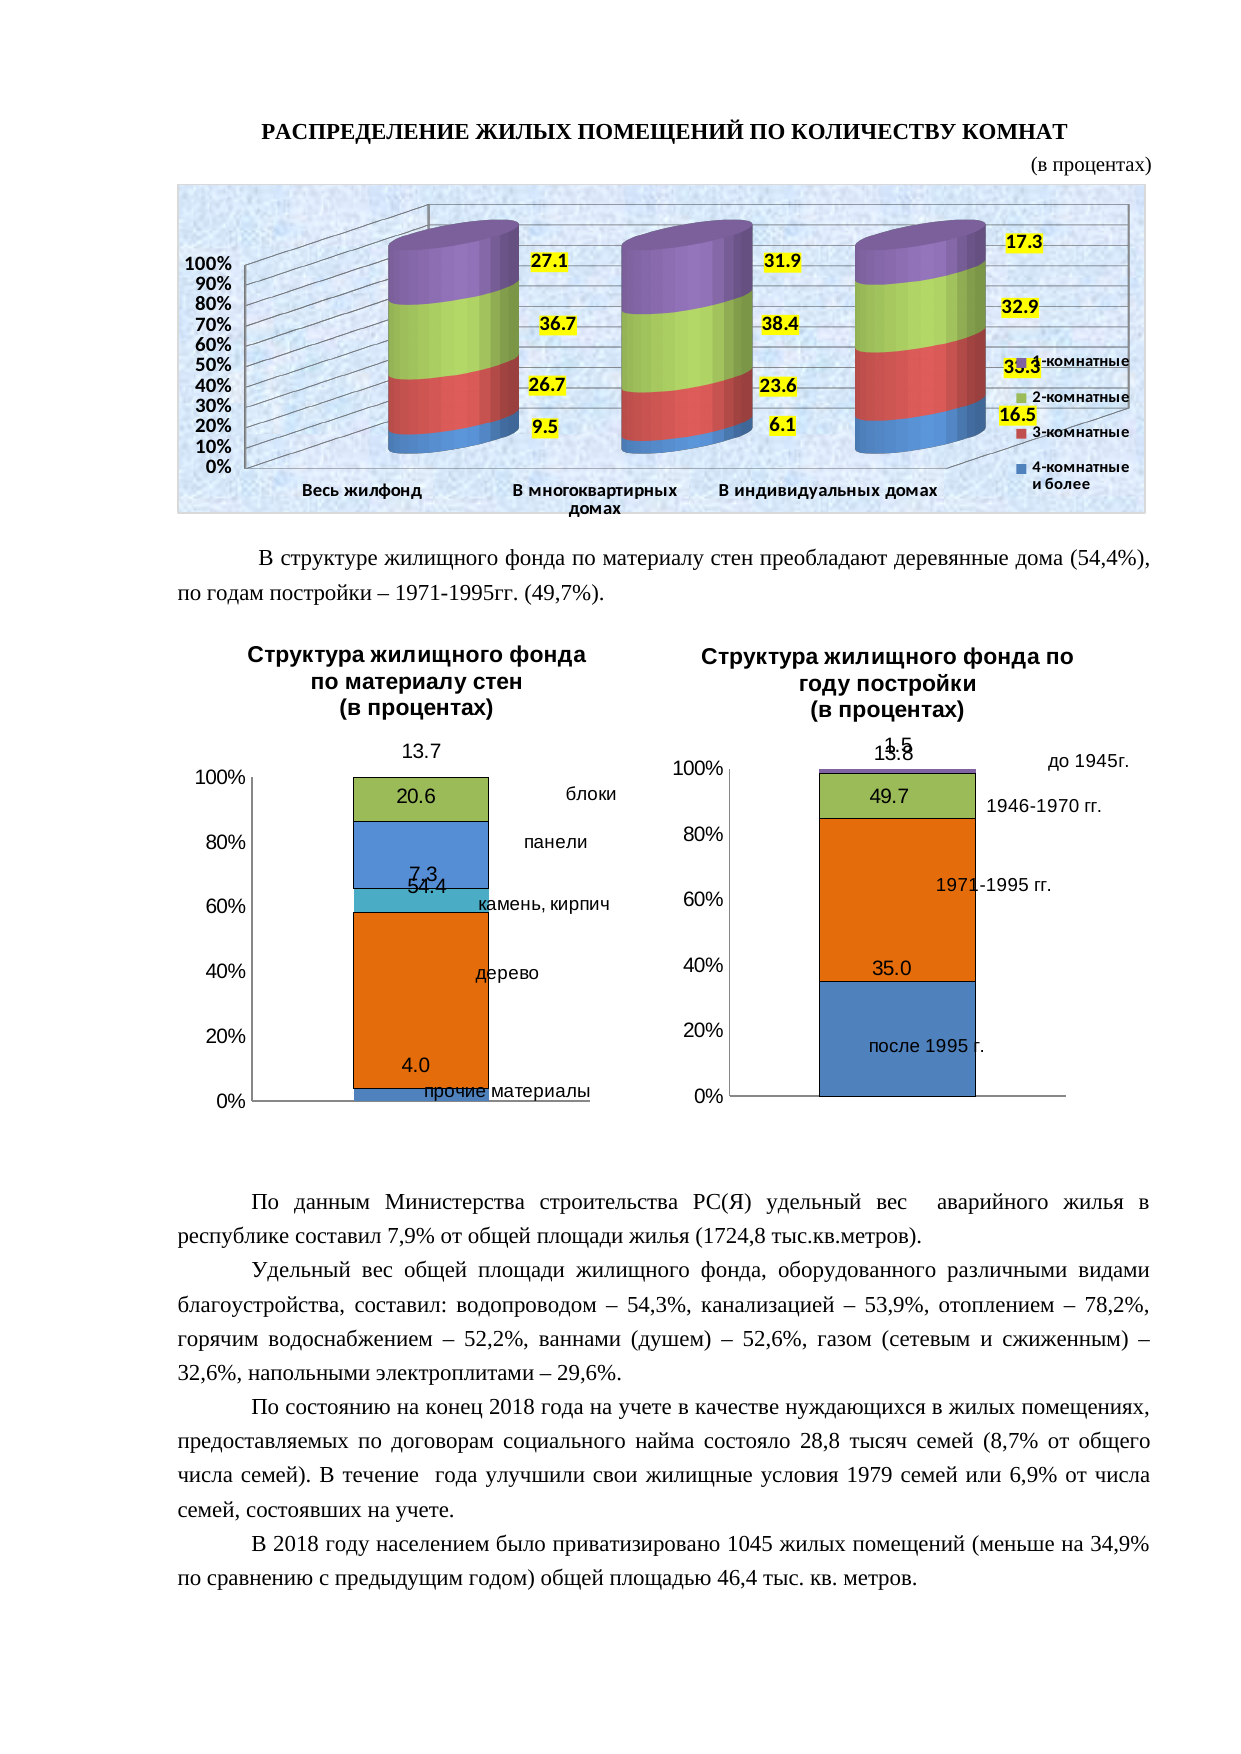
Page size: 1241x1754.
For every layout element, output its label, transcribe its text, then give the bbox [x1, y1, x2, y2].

text По состоянию на конец 2018 года на учете в качестве нуждающихся в жилых помещениях, предоставляемых по договорам социального найма состояло 28,8 тысяч семей (8,7% от общего числа семей). В течение года улучшили свои жилищные условия 1979 семей или 6,9% от числа семей, состоявших на учете. [177, 1393, 1152, 1522]
text В структуре жилищного фонда по материалу стен преобладают деревянные дома (54,4%), по годам постройки – 1971-1995гг. (49,7%). [177, 544, 1152, 605]
text По данным Министерства строительства РС(Я) удельный вес аварийного жилья в республике составил 7,9% от общей площади жилья (1724,8 тыс.кв.метров). [177, 1188, 1152, 1249]
picture [179, 185, 1144, 512]
text РАСПРЕДЕЛЕНИЕ ЖИЛЫХ ПОМЕЩЕНИЙ ПО КОЛИЧЕСТВУ КОМНАТ [177, 118, 1152, 144]
text В 2018 году населением было приватизировано 1045 жилых помещений (меньше на 34,9% по сравнению с предыдущим годом) общей площадью 46,4 тыс. кв. метров. [177, 1530, 1152, 1590]
text (в процентах) [177, 152, 1152, 176]
text Удельный вес общей площади жилищного фонда, оборудованного различными видами благоустройства, составил: водопроводом – 54,3%, канализацией – 53,9%, отоплением – 78,2%, горячим водоснабжением – 52,2%, ваннами (душем) – 52,6%, газом (сетевым и сжиженным) – 32,6%, напольными электроплитами – 29,6%. [177, 1256, 1152, 1385]
